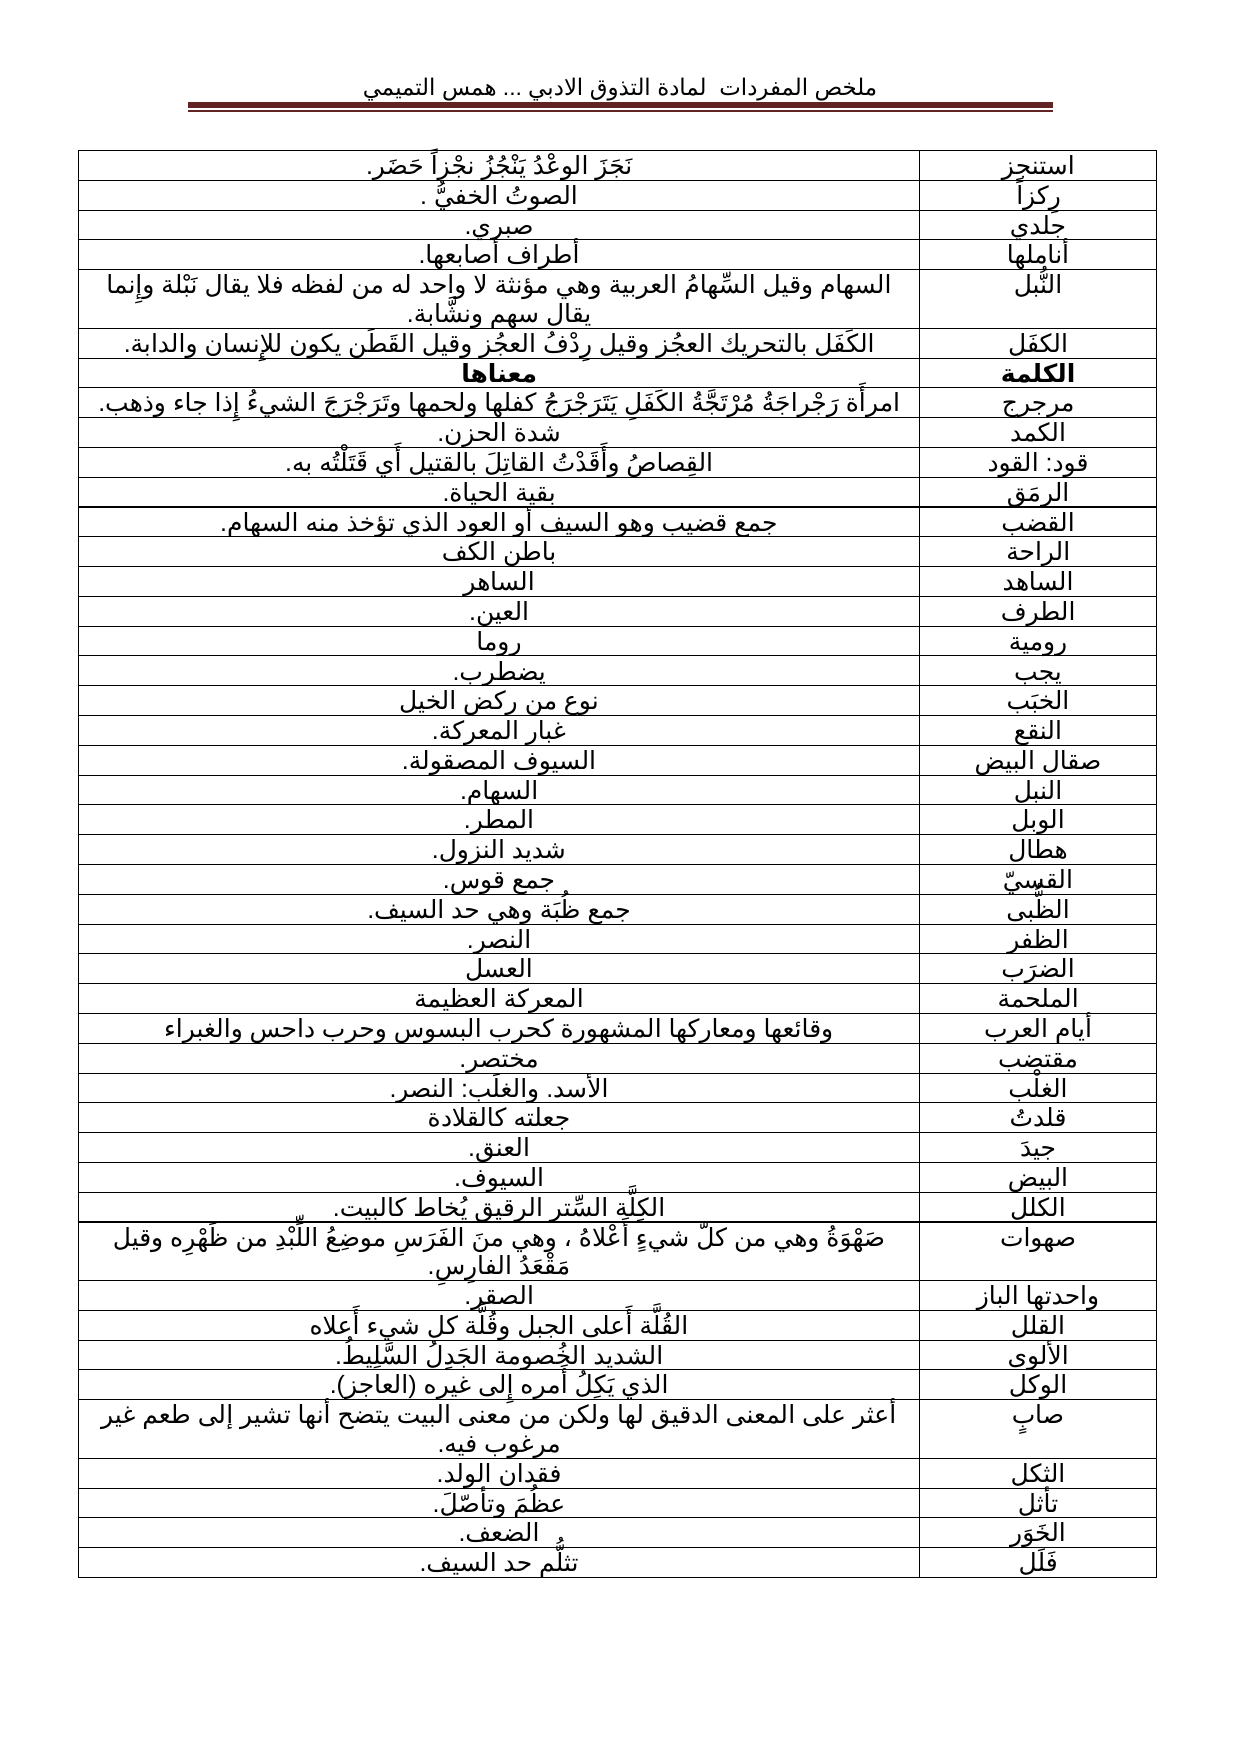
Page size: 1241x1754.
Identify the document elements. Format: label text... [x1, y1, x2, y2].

table_cell روما [79, 627, 919, 655]
table_cell القضب [920, 508, 1156, 536]
table_cell الضعف. [79, 1518, 919, 1547]
table_cell القلل [920, 1311, 1156, 1339]
table_cell عظُمَ وتأصّلَ. [79, 1489, 919, 1517]
table_cell الملحمة [920, 984, 1156, 1013]
table_cell قود: القود [920, 448, 1156, 477]
table_cell المعركة العظيمة [79, 984, 919, 1013]
table_cell العسل [79, 954, 919, 983]
table_cell استنجز [920, 151, 1156, 180]
table_cell صقال البيض [920, 746, 1156, 774]
table_cell الخبَب [920, 686, 1156, 715]
table_cell نَجَزَ الوعْدُ يَنْجُزُ نجْزاً حَضَر. [79, 151, 919, 180]
table_cell جيدَ [920, 1133, 1156, 1162]
table_cell جمع ظُبَة وهي حد السيف. [79, 895, 919, 923]
table_cell الظفر [920, 925, 1156, 953]
table_cell الصوتُ الخفيُّ . [79, 181, 919, 209]
table_cell الخَوَر [920, 1518, 1156, 1547]
table_cell تأثل [920, 1489, 1156, 1517]
table_cell الثكل [920, 1459, 1156, 1487]
table_cell واحدتها الباز [920, 1281, 1156, 1310]
table_cell أعثر على المعنى الدقيق لها ولكن من معنى البيت يتضح أنها تشير إلى طعم غير مرغوب فيه. [79, 1400, 919, 1458]
table_cell الصقر. [79, 1281, 919, 1310]
table_cell الكفَل [920, 329, 1156, 357]
table_cell النصر. [79, 925, 919, 953]
table_cell باطن الكف [79, 537, 919, 566]
table_cell صابٍ [920, 1400, 1156, 1458]
table_cell قلدتُ [920, 1103, 1156, 1132]
table_cell صبري. [79, 211, 919, 239]
table_cell العين. [79, 597, 919, 626]
table_cell نوع من ركض الخيل [79, 686, 919, 715]
table_cell الوبل [920, 805, 1156, 834]
table_cell الظُّبى [920, 895, 1156, 923]
table_cell غبار المعركة. [79, 716, 919, 745]
table_cell الألوى [920, 1341, 1156, 1369]
table_cell العنق. [79, 1133, 919, 1162]
table_cell يجب [920, 656, 1156, 685]
table_cell مرجرج [920, 388, 1156, 417]
table_cell شدة الحزن. [79, 418, 919, 447]
table_cell فقدان الولد. [79, 1459, 919, 1487]
table_cell جعلته كالقلادة [79, 1103, 919, 1132]
table_cell القِصاصُ وأَقَدْتُ القاتِلَ بالقتيل أَي قَتَلْتُه به. [79, 448, 919, 477]
table_cell وقائعها ومعاركها المشهورة كحرب البسوس وحرب داحس والغبراء [79, 1014, 919, 1043]
table_cell السهام. [79, 776, 919, 804]
table_cell الكَفَل بالتحريك العجُز وقيل رِدْفُ العجُز وقيل القَطَن يكون للإِنسان والدابة. [79, 329, 919, 357]
table_cell يضطرب. [79, 656, 919, 685]
table_cell مقتضب [920, 1044, 1156, 1072]
table_cell معناها [79, 359, 919, 387]
table_cell هطال [920, 835, 1156, 864]
table_cell السهام وقيل السِّهامُ العربية وهي مؤنثة لا واحد له من لفظه فلا يقال نَبْلة وإِنما يقال سهم ونشَّابة. [79, 270, 919, 328]
table_cell تثلُّم حد السيف. [79, 1548, 919, 1577]
table_cell أيام العرب [920, 1014, 1156, 1043]
table_cell الذي يَكِلُ أَمره إِلى غيره (العاجز). [79, 1370, 919, 1399]
table_cell الساهر [79, 567, 919, 596]
table_cell أناملها [920, 240, 1156, 269]
table_cell الطرف [920, 597, 1156, 626]
table_cell النُّبل [920, 270, 1156, 328]
table_cell رِكزاً [920, 181, 1156, 209]
table_cell مختصر. [79, 1044, 919, 1072]
table_cell رومية [920, 627, 1156, 655]
table_cell الشديد الخُصومة الجَدِلُ السَّلِيطُ. [79, 1341, 919, 1369]
table_cell الغلْب [920, 1074, 1156, 1102]
table_cell بقية الحياة. [79, 478, 919, 506]
table_cell القُلَّة أَعلى الجبل وقُلَّة كل شيء أَعلاه [79, 1311, 919, 1339]
table_cell الكلمة [920, 359, 1156, 387]
table_cell الساهد [920, 567, 1156, 596]
table_cell شديد النزول. [79, 835, 919, 864]
table_cell امرأَة رَجْراجَةُ مُرْتَجَّةُ الكَفَلِ يَتَرَجْرَجُ كفلها ولحمها وتَرَجْرَجَ الشيءُ إِذا جاء وذهب. [79, 388, 919, 417]
table_cell جمع قضيب وهو السيف أو العود الذي تؤخذ منه السهام. [79, 508, 919, 536]
table_cell الضرَب [920, 954, 1156, 983]
table_cell الكلل [920, 1193, 1156, 1221]
table_cell صَهْوَةُ وهي من كلّ شيءٍ أَعْلاهُ ، وهي منَ الفَرَسِ موضِعُ اللِّبْدِ من ظَهْرِه وقيل مَقْعَدُ الفارِسِ. [79, 1223, 919, 1280]
table_cell الرمَق [920, 478, 1156, 506]
table_cell الوكل [920, 1370, 1156, 1399]
table_cell جمع قوس. [79, 865, 919, 894]
table_cell صهوات [920, 1223, 1156, 1280]
table_cell الراحة [920, 537, 1156, 566]
table_cell النقع [920, 716, 1156, 745]
table_cell القسيّ [920, 865, 1156, 894]
table_cell السيوف المصقولة. [79, 746, 919, 774]
table_cell جلدي [920, 211, 1156, 239]
table_cell فَلَل [920, 1548, 1156, 1577]
table_cell المطر. [79, 805, 919, 834]
table_cell السيوف. [79, 1163, 919, 1192]
table_cell البيض [920, 1163, 1156, 1192]
table_cell النبل [920, 776, 1156, 804]
table_cell الكمد [920, 418, 1156, 447]
table_cell أطراف أصابعها. [79, 240, 919, 269]
table_cell الأسد. والغلَب: النصر. [79, 1074, 919, 1102]
table_cell الكِلَّة السِّتر الرقيق يُخاط كالبيت. [79, 1193, 919, 1221]
